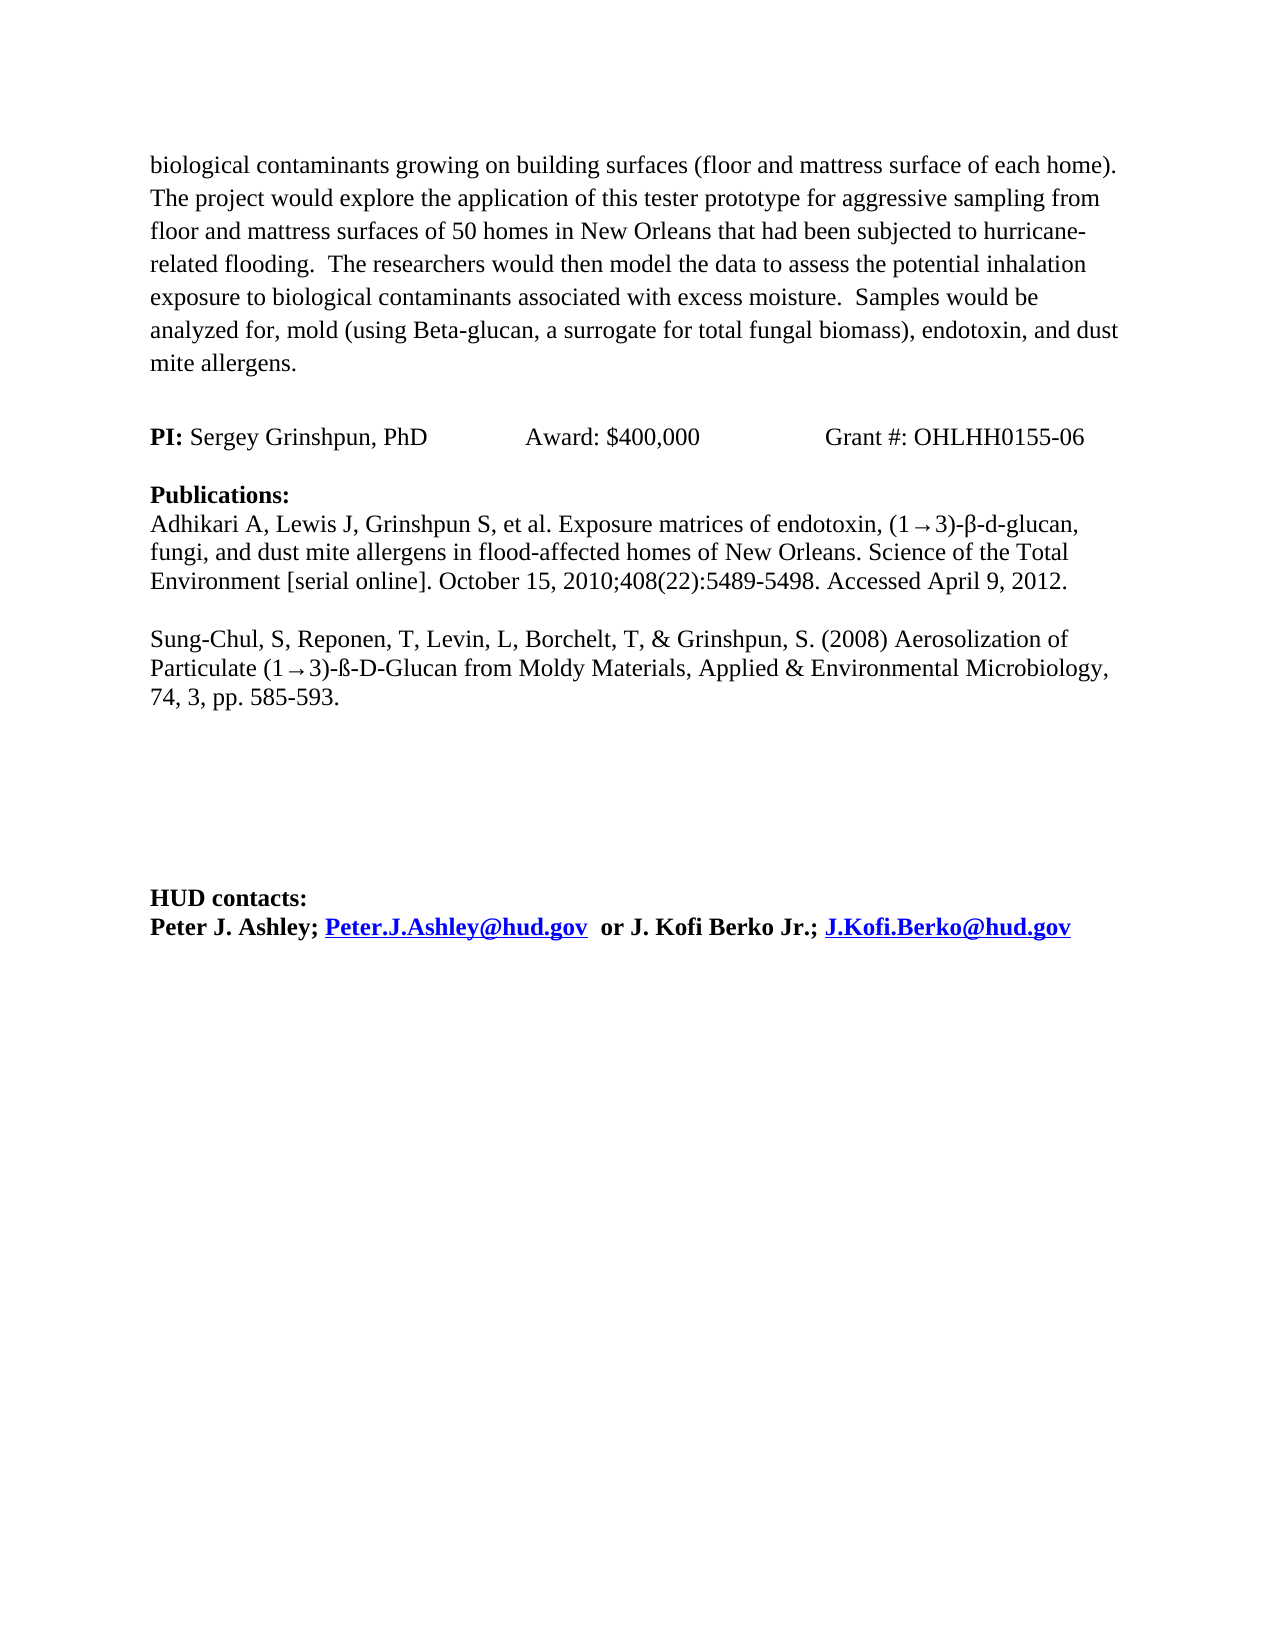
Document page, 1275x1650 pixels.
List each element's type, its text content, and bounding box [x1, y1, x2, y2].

text PI: Sergey Grinshpun, PhD Award: $400,000 Grant #: OHLHH0155-06 [150, 422, 1125, 451]
text Peter J. Ashley; Peter.J.Ashley@hud.gov or J. Kofi Berko Jr.; J.Kofi.Berko@hud.gov [150, 912, 1125, 940]
text Adhikari A, Lewis J, Grinshpun S, et al. Exposure matrices of endotoxin, (1→3)-β-d-glucan, fungi, and dust mite allergens in flood-affected homes of New Orleans. Science of the Total Environment [serial online]. October 15, 2010;408(22):5489-5498. Accessed April 9, 2012. [150, 509, 1125, 595]
text Sung-Chul, S, Reponen, T, Levin, L, Borchelt, T, & Grinshpun, S. (2008) Aerosolization of Particulate (1→3)-ß-D-Glucan from Moldy Materials, Applied & Environmental Microbiology, 74, 3, pp. 585-593. [150, 624, 1125, 710]
text HUD contacts: [150, 883, 1125, 912]
text Publications: [150, 480, 1125, 509]
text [150, 150, 1125, 377]
